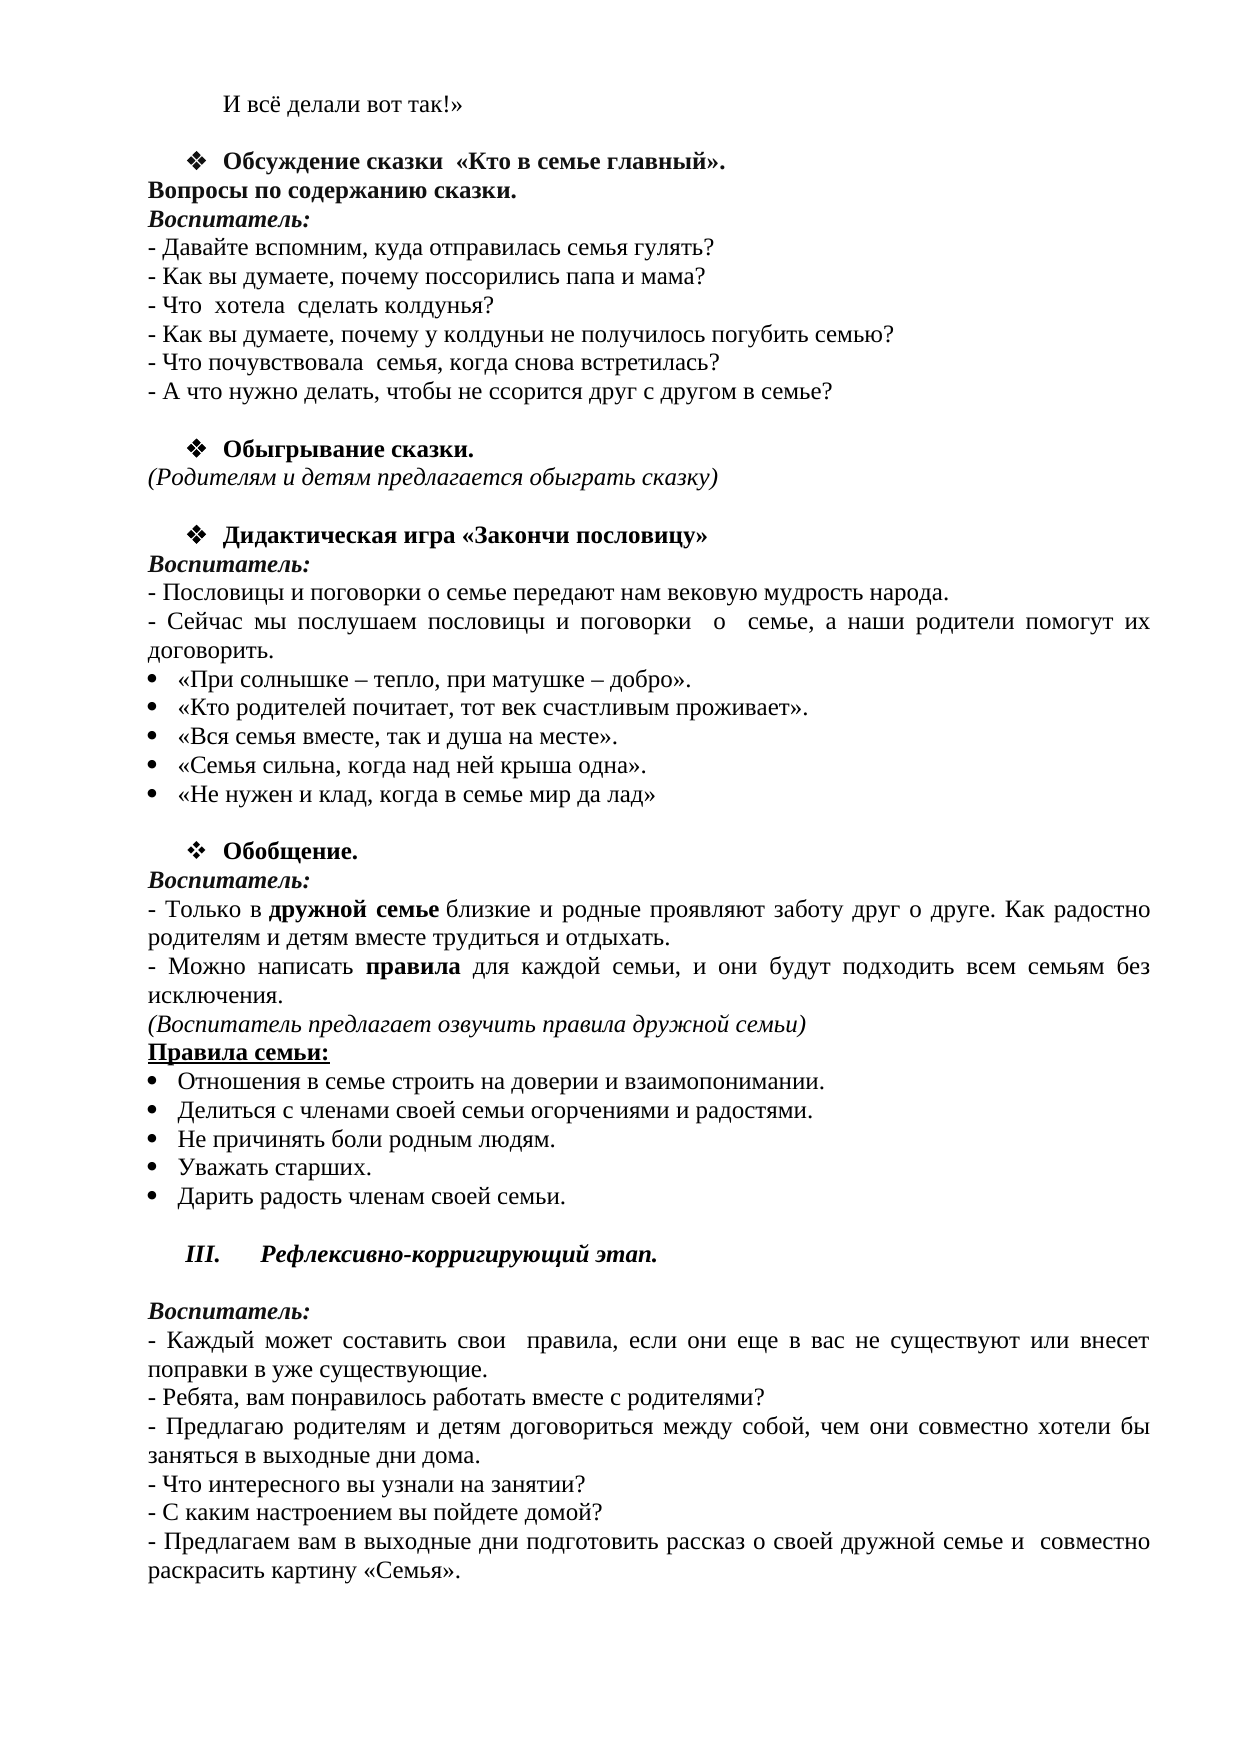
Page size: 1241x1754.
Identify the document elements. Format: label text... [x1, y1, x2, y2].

list Обыгрывание сказки. [185, 434, 1152, 462]
text - А что нужно делать, чтобы не ссорится друг с другом в семье? [148, 376, 1152, 405]
text - Предлагаю родителям и детям договориться между собой, чем они совместно хотели бы заняться в выходные дни дома. [148, 1411, 1152, 1469]
list Не причинять боли родным людям. [148, 1124, 1152, 1152]
text - Как вы думаете, почему поссорились папа и мама? [148, 261, 1152, 290]
text - Что интересного вы узнали на занятии? [148, 1469, 1152, 1497]
text - Только в дружной семье близкие и родные проявляют заботу друг о друге. Как радостно родителям и детям вместе трудиться и отдыхать. [148, 894, 1152, 951]
list «При солнышке – тепло, при матушке – добро». [148, 664, 1152, 692]
text - Что хотела сделать колдунья? [148, 290, 1152, 319]
text - Можно написать правила для каждой семьи, и они будут подходить всем семьям без исключения. [148, 951, 1152, 1009]
text - С каким настроением вы пойдете домой? [148, 1497, 1152, 1526]
list Дидактическая игра «Закончи пословицу» [185, 520, 1152, 549]
text - Пословицы и поговорки о семье передают нам вековую мудрость народа. [148, 577, 1152, 606]
text (Родителям и детям предлагается обыграть сказку) [148, 462, 1152, 491]
text - Как вы думаете, почему у колдуньи не получилось погубить семью? [148, 319, 1152, 347]
list «Вся семья вместе, так и душа на месте». [148, 721, 1152, 750]
list Обобщение. [185, 836, 1152, 865]
text - Сейчас мы послушаем пословицы и поговорки о семье, а наши родители помогут их договорить. [148, 606, 1152, 664]
text Воспитатель: [148, 865, 1152, 894]
text (Воспитатель предлагает озвучить правила дружной семьи) [148, 1009, 1152, 1037]
list Дарить радость членам своей семьи. [148, 1181, 1152, 1210]
text - Предлагаем вам в выходные дни подготовить рассказ о своей дружной семье и совместно раскрасить картину «Семья». [148, 1526, 1152, 1584]
text Воспитатель: [148, 549, 1152, 577]
text Правила семьи: [148, 1037, 1152, 1066]
list «Семья сильна, когда над ней крыша одна». [148, 750, 1152, 779]
list Делиться с членами своей семьи огорчениями и радостями. [148, 1095, 1152, 1124]
text Воспитатель: [148, 1296, 1152, 1325]
list Обсуждение сказки «Кто в семье главный». [185, 146, 1152, 175]
text - Каждый может составить свои правила, если они еще в вас не существуют или внесет поправки в уже существующие. [148, 1325, 1152, 1382]
list Рефлексивно-корригирующий этап. [185, 1239, 1152, 1267]
text И всё делали вот так!» [223, 89, 1152, 117]
text - Ребята, вам понравилось работать вместе с родителями? [148, 1382, 1152, 1411]
text Воспитатель: [148, 204, 1152, 232]
list «Не нужен и клад, когда в семье мир да лад» [148, 779, 1152, 807]
list Уважать старших. [148, 1152, 1152, 1181]
text Вопросы по содержанию сказки. [148, 175, 1152, 204]
list «Кто родителей почитает, тот век счастливым проживает». [148, 692, 1152, 721]
list Отношения в семье строить на доверии и взаимопонимании. [148, 1066, 1152, 1095]
text - Что почувствовала семья, когда снова встретилась? [148, 347, 1152, 376]
text - Давайте вспомним, куда отправилась семья гулять? [148, 232, 1152, 261]
